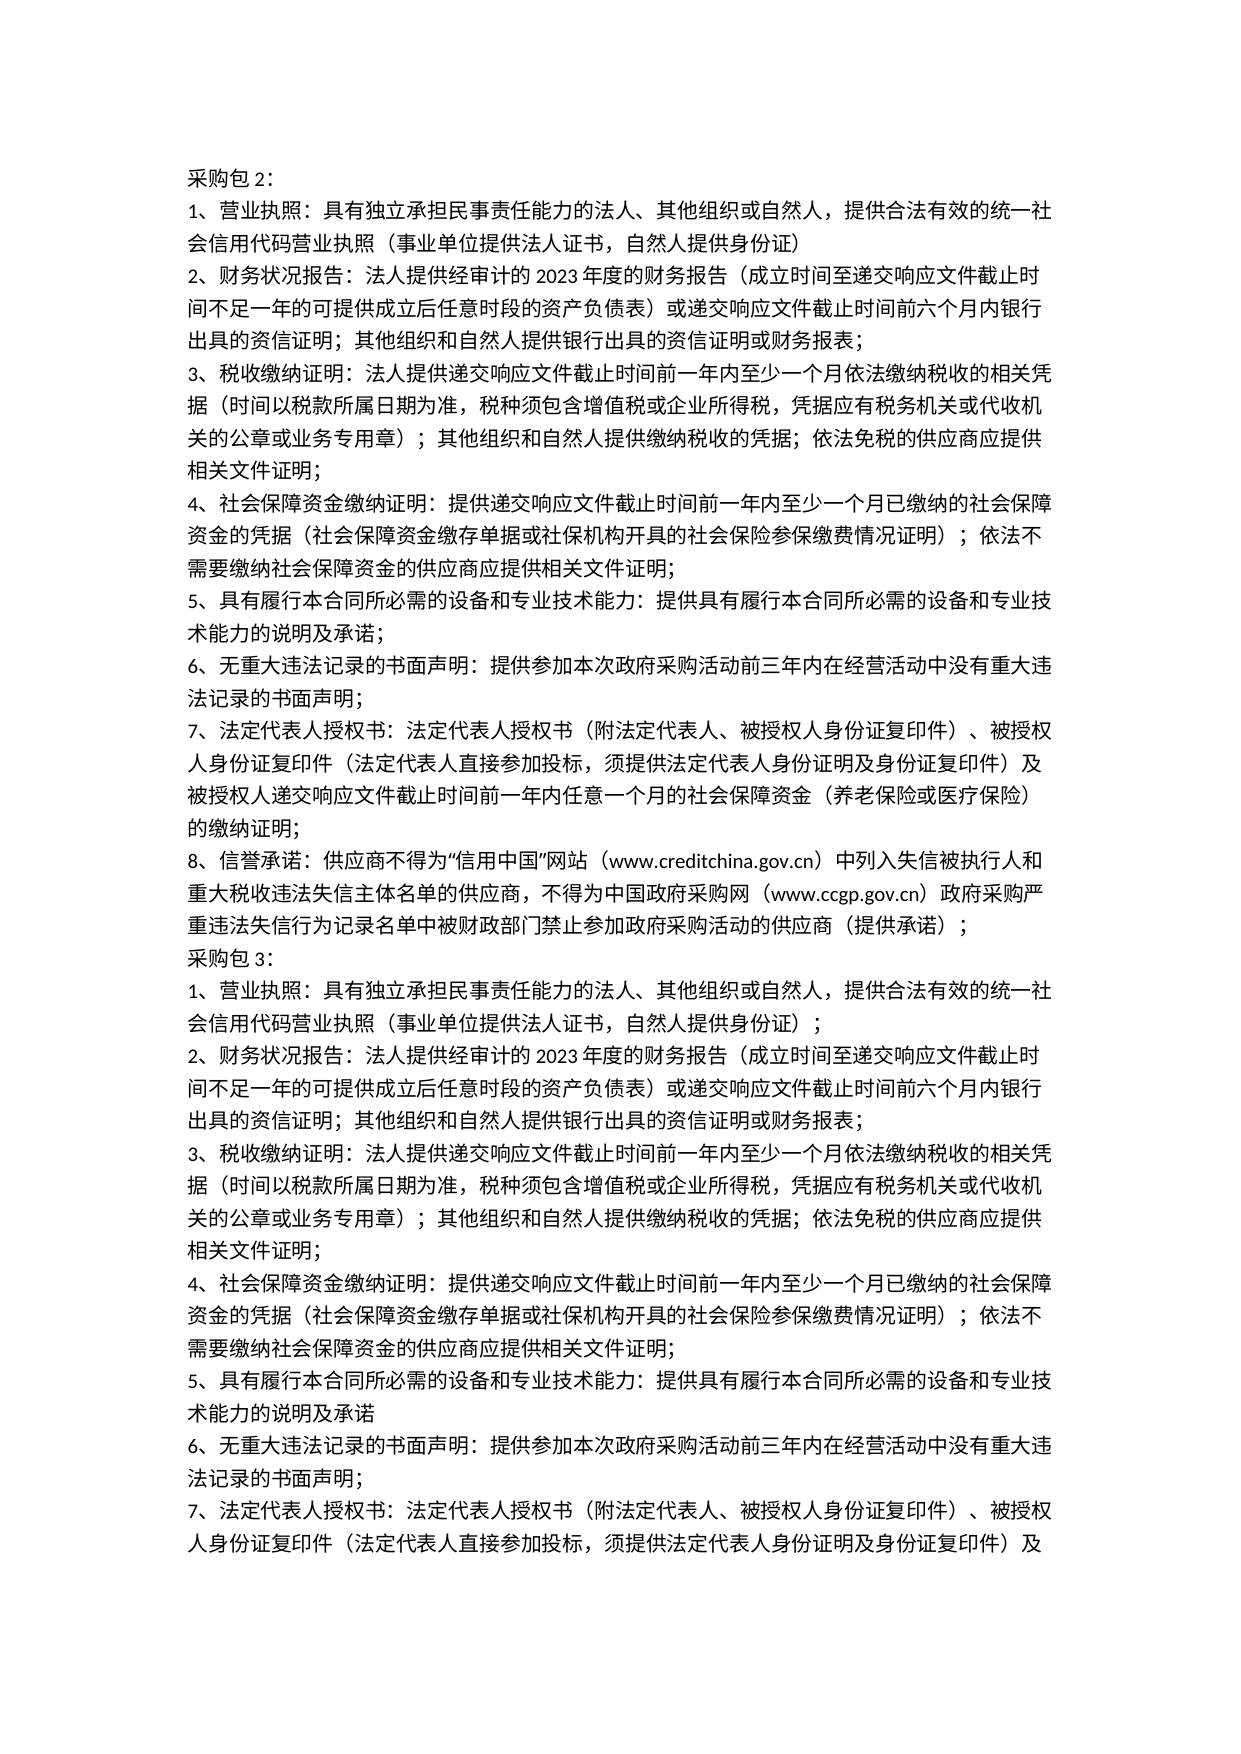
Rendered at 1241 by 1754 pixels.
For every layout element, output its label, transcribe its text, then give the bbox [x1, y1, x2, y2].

text 3、税收缴纳证明：法人提供递交响应文件截止时间前一年内至少一个月依法缴纳税收的相关凭据（时间以税款所属日期为准，税种须包含增值税或企业所得税，凭据应有税务机关或代收机关的公章或业务专用章）；其他组织和自然人提供缴纳税收的凭据；依法免税的供应商应提供相关文件证明； [187, 1137, 1053, 1267]
text 5、具有履行本合同所必需的设备和专业技术能力：提供具有履行本合同所必需的设备和专业技术能力的说明及承诺； [187, 584, 1053, 649]
text 7、法定代表人授权书：法定代表人授权书（附法定代表人、被授权人身份证复印件）、被授权人身份证复印件（法定代表人直接参加投标，须提供法定代表人身份证明及身份证复印件）及被授权人递交响应文件截止时间前一年内任意一个月的社会保障资金（养老保险或医疗保险）的缴纳证明； [187, 714, 1053, 844]
text 4、社会保障资金缴纳证明：提供递交响应文件截止时间前一年内至少一个月已缴纳的社会保障资金的凭据（社会保障资金缴存单据或社保机构开具的社会保险参保缴费情况证明）；依法不需要缴纳社会保障资金的供应商应提供相关文件证明； [187, 487, 1053, 584]
text 采购包3： [187, 942, 1053, 974]
text 6、无重大违法记录的书面声明：提供参加本次政府采购活动前三年内在经营活动中没有重大违法记录的书面声明； [187, 1429, 1053, 1494]
text 8、信誉承诺：供应商不得为“信用中国”网站（www.creditchina.gov.cn）中列入失信被执行人和重大税收违法失信主体名单的供应商，不得为中国政府采购网（www.ccgp.gov.cn）政府采购严重违法失信行为记录名单中被财政部门禁止参加政府采购活动的供应商（提供承诺）； [187, 844, 1053, 942]
text 4、社会保障资金缴纳证明：提供递交响应文件截止时间前一年内至少一个月已缴纳的社会保障资金的凭据（社会保障资金缴存单据或社保机构开具的社会保险参保缴费情况证明）；依法不需要缴纳社会保障资金的供应商应提供相关文件证明； [187, 1267, 1053, 1364]
text 2、财务状况报告：法人提供经审计的2023年度的财务报告（成立时间至递交响应文件截止时间不足一年的可提供成立后任意时段的资产负债表）或递交响应文件截止时间前六个月内银行出具的资信证明；其他组织和自然人提供银行出具的资信证明或财务报表； [187, 1039, 1053, 1137]
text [187, 1494, 1053, 1559]
text 2、财务状况报告：法人提供经审计的2023年度的财务报告（成立时间至递交响应文件截止时间不足一年的可提供成立后任意时段的资产负债表）或递交响应文件截止时间前六个月内银行出具的资信证明；其他组织和自然人提供银行出具的资信证明或财务报表； [187, 259, 1053, 357]
text 采购包2： [187, 162, 1053, 194]
text 3、税收缴纳证明：法人提供递交响应文件截止时间前一年内至少一个月依法缴纳税收的相关凭据（时间以税款所属日期为准，税种须包含增值税或企业所得税，凭据应有税务机关或代收机关的公章或业务专用章）；其他组织和自然人提供缴纳税收的凭据；依法免税的供应商应提供相关文件证明； [187, 357, 1053, 487]
text 1、营业执照：具有独立承担民事责任能力的法人、其他组织或自然人，提供合法有效的统一社会信用代码营业执照（事业单位提供法人证书，自然人提供身份证）； [187, 974, 1053, 1039]
text 5、具有履行本合同所必需的设备和专业技术能力：提供具有履行本合同所必需的设备和专业技术能力的说明及承诺 [187, 1364, 1053, 1429]
text 6、无重大违法记录的书面声明：提供参加本次政府采购活动前三年内在经营活动中没有重大违法记录的书面声明； [187, 649, 1053, 714]
text 1、营业执照：具有独立承担民事责任能力的法人、其他组织或自然人，提供合法有效的统一社会信用代码营业执照（事业单位提供法人证书，自然人提供身份证） [187, 194, 1053, 259]
